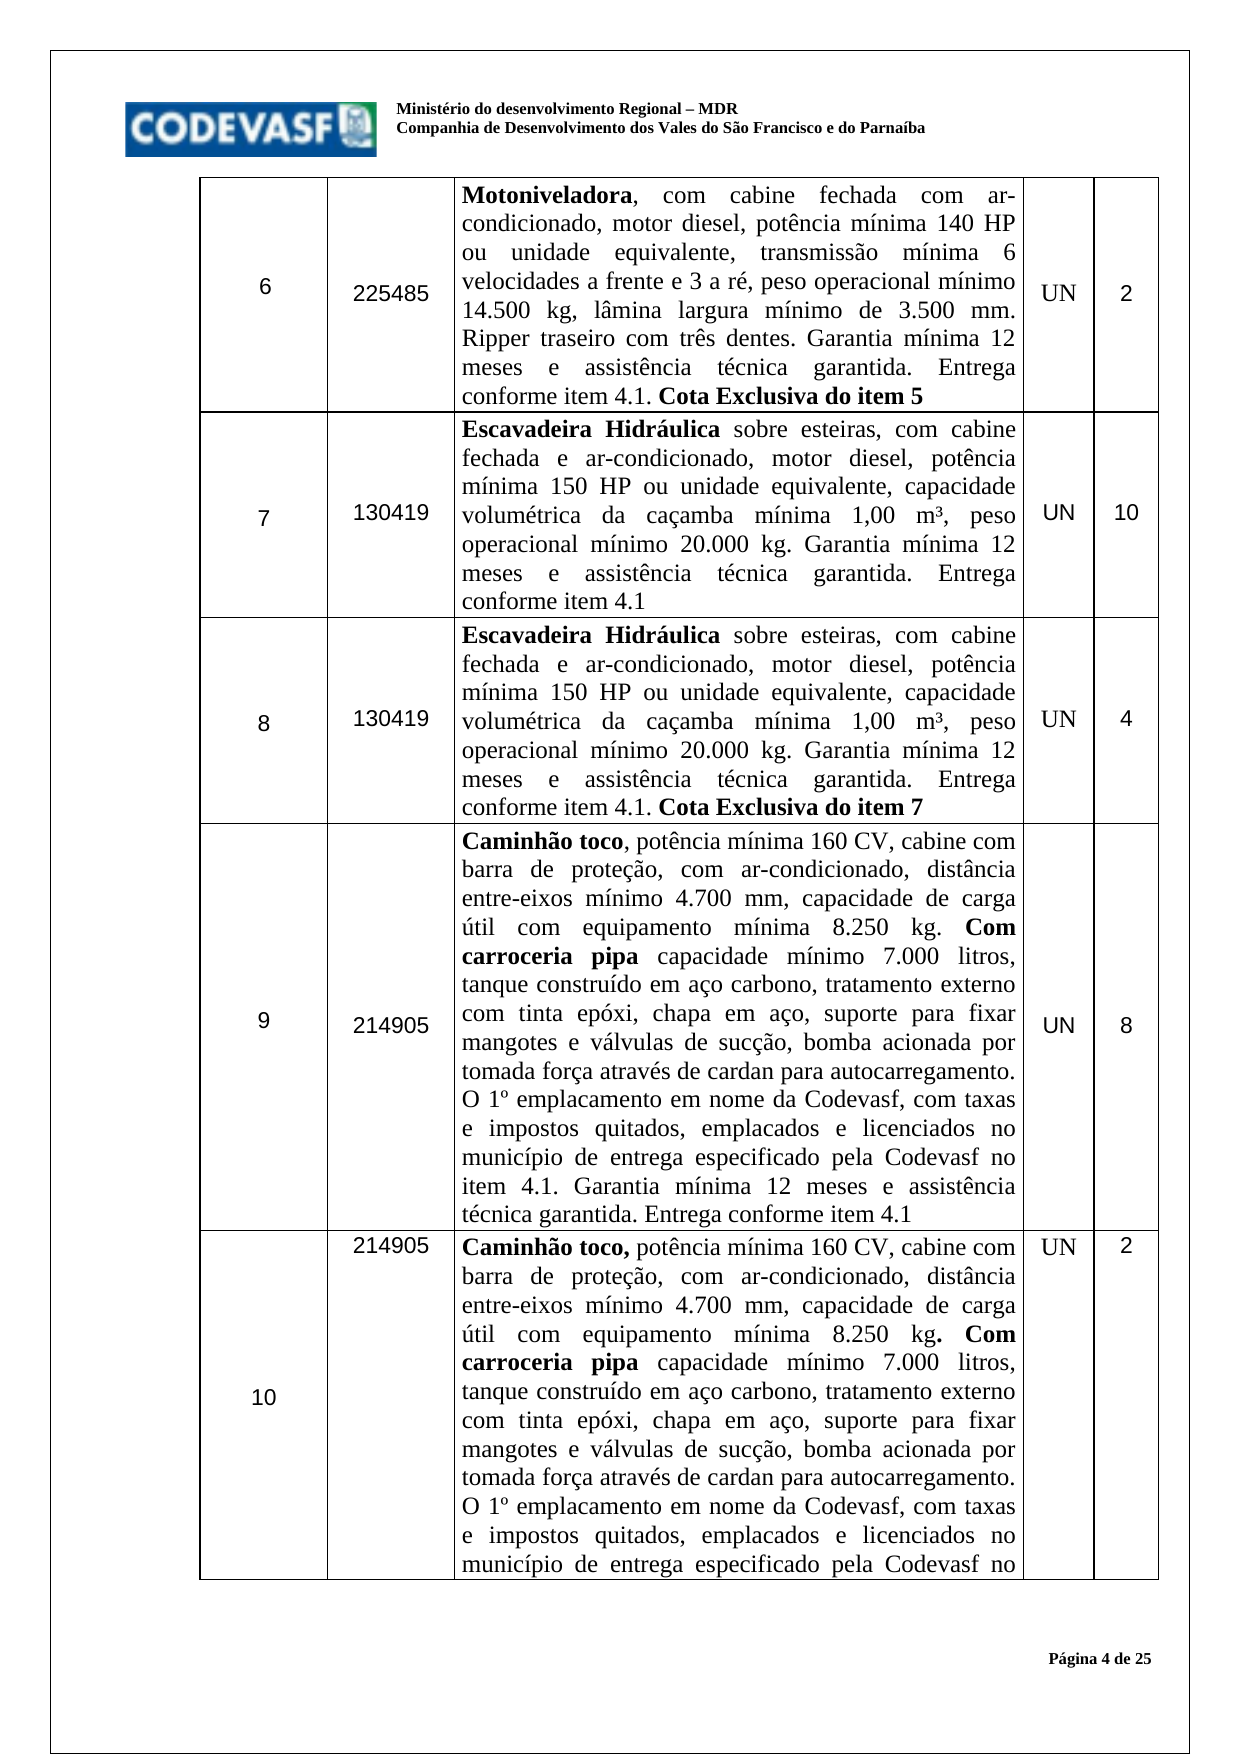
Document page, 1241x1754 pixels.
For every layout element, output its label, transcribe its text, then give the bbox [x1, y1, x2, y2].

table_cell 10 [1095, 413, 1158, 617]
table_cell 2 [1095, 1231, 1158, 1579]
table_cell UN [1024, 413, 1093, 617]
table_cell Escavadeira Hidráulica sobre esteiras, com cabine fechada e ar-condicionado, motor diesel, potência mínima 150 HP ou unidade equivalente, capacidade volumétrica da caçamba mínima 1,00 m³, peso operacional mínimo 20.000 kg. Garantia mínima 12 meses e assistência técnica garantida. Entrega conforme item 4.1. Cota Exclusiva do item 7 [455, 618, 1023, 823]
table_cell 130419 [328, 618, 454, 823]
table_cell Escavadeira Hidráulica sobre esteiras, com cabine fechada e ar-condicionado, motor diesel, potência mínima 150 HP ou unidade equivalente, capacidade volumétrica da caçamba mínima 1,00 m³, peso operacional mínimo 20.000 kg. Garantia mínima 12 meses e assistência técnica garantida. Entrega conforme item 4.1 [455, 413, 1023, 617]
table_cell 4 [1095, 618, 1158, 823]
table_cell 2 [1095, 178, 1158, 411]
table_cell 214905 [328, 1231, 454, 1579]
table_cell 8 [201, 618, 327, 823]
table_cell Motoniveladora, com cabine fechada com ar-condicionado, motor diesel, potência mínima 140 HP ou unidade equivalente, transmissão mínima 6 velocidades a frente e 3 a ré, peso operacional mínimo 14.500 kg, lâmina largura mínimo de 3.500 mm. Ripper traseiro com três dentes. Garantia mínima 12 meses e assistência técnica garantida. Entrega conforme item 4.1. Cota Exclusiva do item 5 [455, 178, 1023, 411]
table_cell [455, 1231, 1023, 1579]
table_cell 214905 [328, 824, 454, 1230]
table_cell UN [1024, 824, 1093, 1230]
table_cell Caminhão toco, potência mínima 160 CV, cabine com barra de proteção, com ar-condicionado, distância entre-eixos mínimo 4.700 mm, capacidade de carga útil com equipamento mínima 8.250 kg. Com carroceria pipa capacidade mínimo 7.000 litros, tanque construído em aço carbono, tratamento externo com tinta epóxi, chapa em aço, suporte para fixar mangotes e válvulas de sucção, bomba acionada por tomada força através de cardan para autocarregamento. O 1º emplacamento em nome da Codevasf, com taxas e impostos quitados, emplacados e licenciados no município de entrega especificado pela Codevasf no item 4.1. Garantia mínima 12 meses e assistência técnica garantida. Entrega conforme item 4.1 [455, 824, 1023, 1230]
table_cell 7 [201, 413, 327, 617]
table_cell 8 [1095, 824, 1158, 1230]
table_cell 6 [201, 178, 327, 411]
table_cell 9 [201, 824, 327, 1230]
table_cell 130419 [328, 413, 454, 617]
table_cell 225485 [328, 178, 454, 411]
table_cell 10 [201, 1231, 327, 1579]
